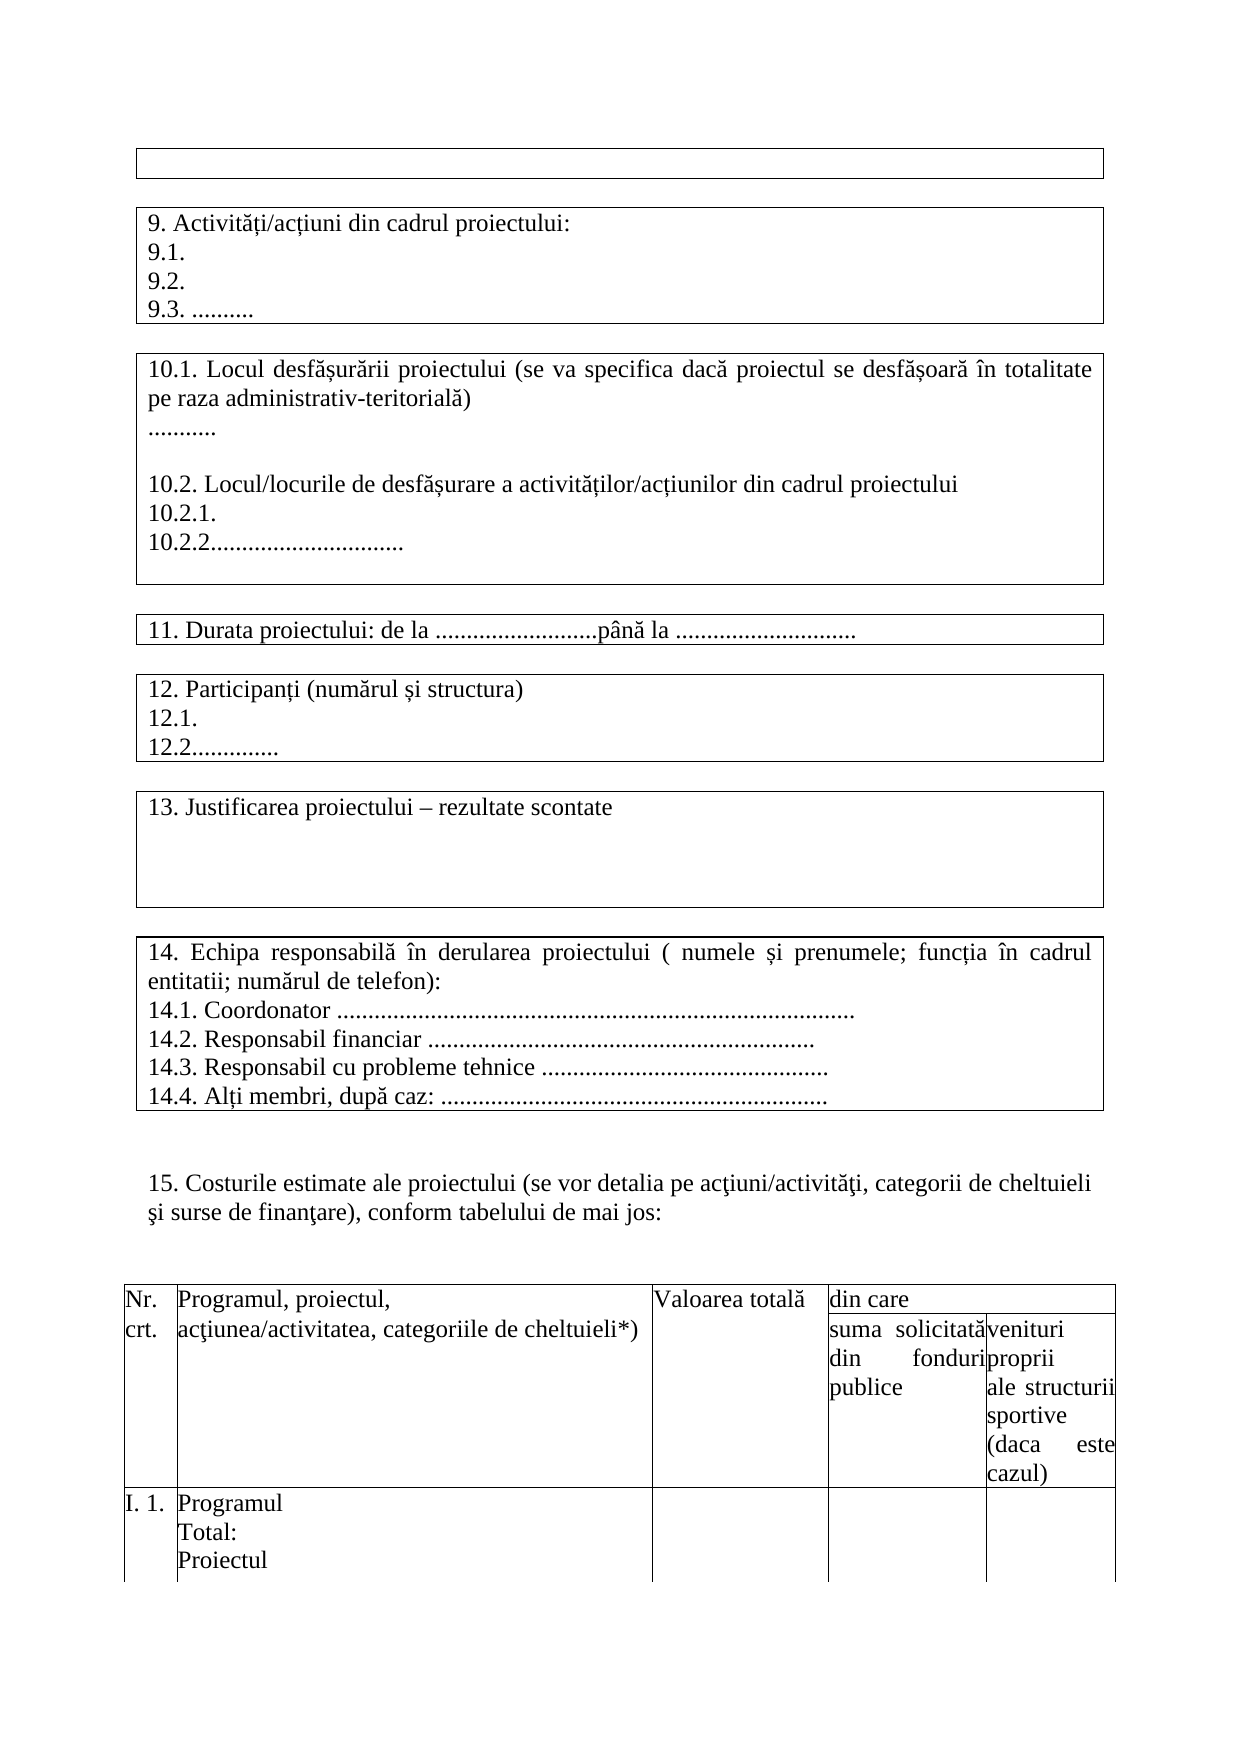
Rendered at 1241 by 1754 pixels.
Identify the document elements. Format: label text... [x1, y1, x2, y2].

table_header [137, 149, 1103, 177]
table_cell acţiunea/activitatea, categoriile de cheltuieli*) [178, 1313, 652, 1487]
table_cell [987, 1488, 1115, 1582]
table_cell [653, 1313, 828, 1487]
table_cell I. 1. [125, 1488, 177, 1582]
table_cell Programul Total: Proiectul [178, 1488, 652, 1582]
table_header 12. Participanți (numărul și structura) 12.1. 12.2.............. [137, 675, 1103, 761]
table_cell [829, 1488, 986, 1582]
table_header 9. Activități/acțiuni din cadrul proiectului: 9.1. 9.2. 9.3. .......... [137, 208, 1103, 323]
table_header 11. Durata proiectului: de la ..........................până la ............................. [137, 615, 1103, 644]
table_cell [653, 1488, 828, 1582]
table_header Valoarea totală [653, 1285, 828, 1313]
table_header Programul, proiectul, [178, 1285, 652, 1313]
table_cell venituri proprii ale structurii sportive (daca este cazul) [987, 1314, 1115, 1487]
table_header 10.1. Locul desfășurării proiectului (se va specifica dacă proiectul se desfășoară în totalitate pe raza administrativ-teritorială) ........... 10.2. Locul/locurile de desfășurare a activităților/acțiunilor din cadrul proiectului 10.2.1. 10.2.2............................... [137, 354, 1103, 584]
table_cell crt. [125, 1313, 177, 1487]
table_header 14. Echipa responsabilă în derularea proiectului ( numele și prenumele; funcția în cadrul entitatii; numărul de telefon): 14.1. Coordonator ................................................................................... 14.2. Responsabil financiar .............................................................. 14.3. Responsabil cu probleme tehnice .............................................. 14.4. Alți membri, după caz: .............................................................. [137, 938, 1103, 1110]
table_header din care [829, 1285, 1115, 1313]
text 15. Costurile estimate ale proiectului (se vor detalia pe acţiuni/activităţi, categorii de cheltuieli şi surse de finanţare), conform tabelului de mai jos: [148, 1168, 1093, 1226]
table_cell suma solicitată din fonduri publice [829, 1314, 986, 1487]
table_header Nr. [125, 1285, 177, 1313]
table_header 13. Justificarea proiectului – rezultate scontate [137, 792, 1103, 907]
